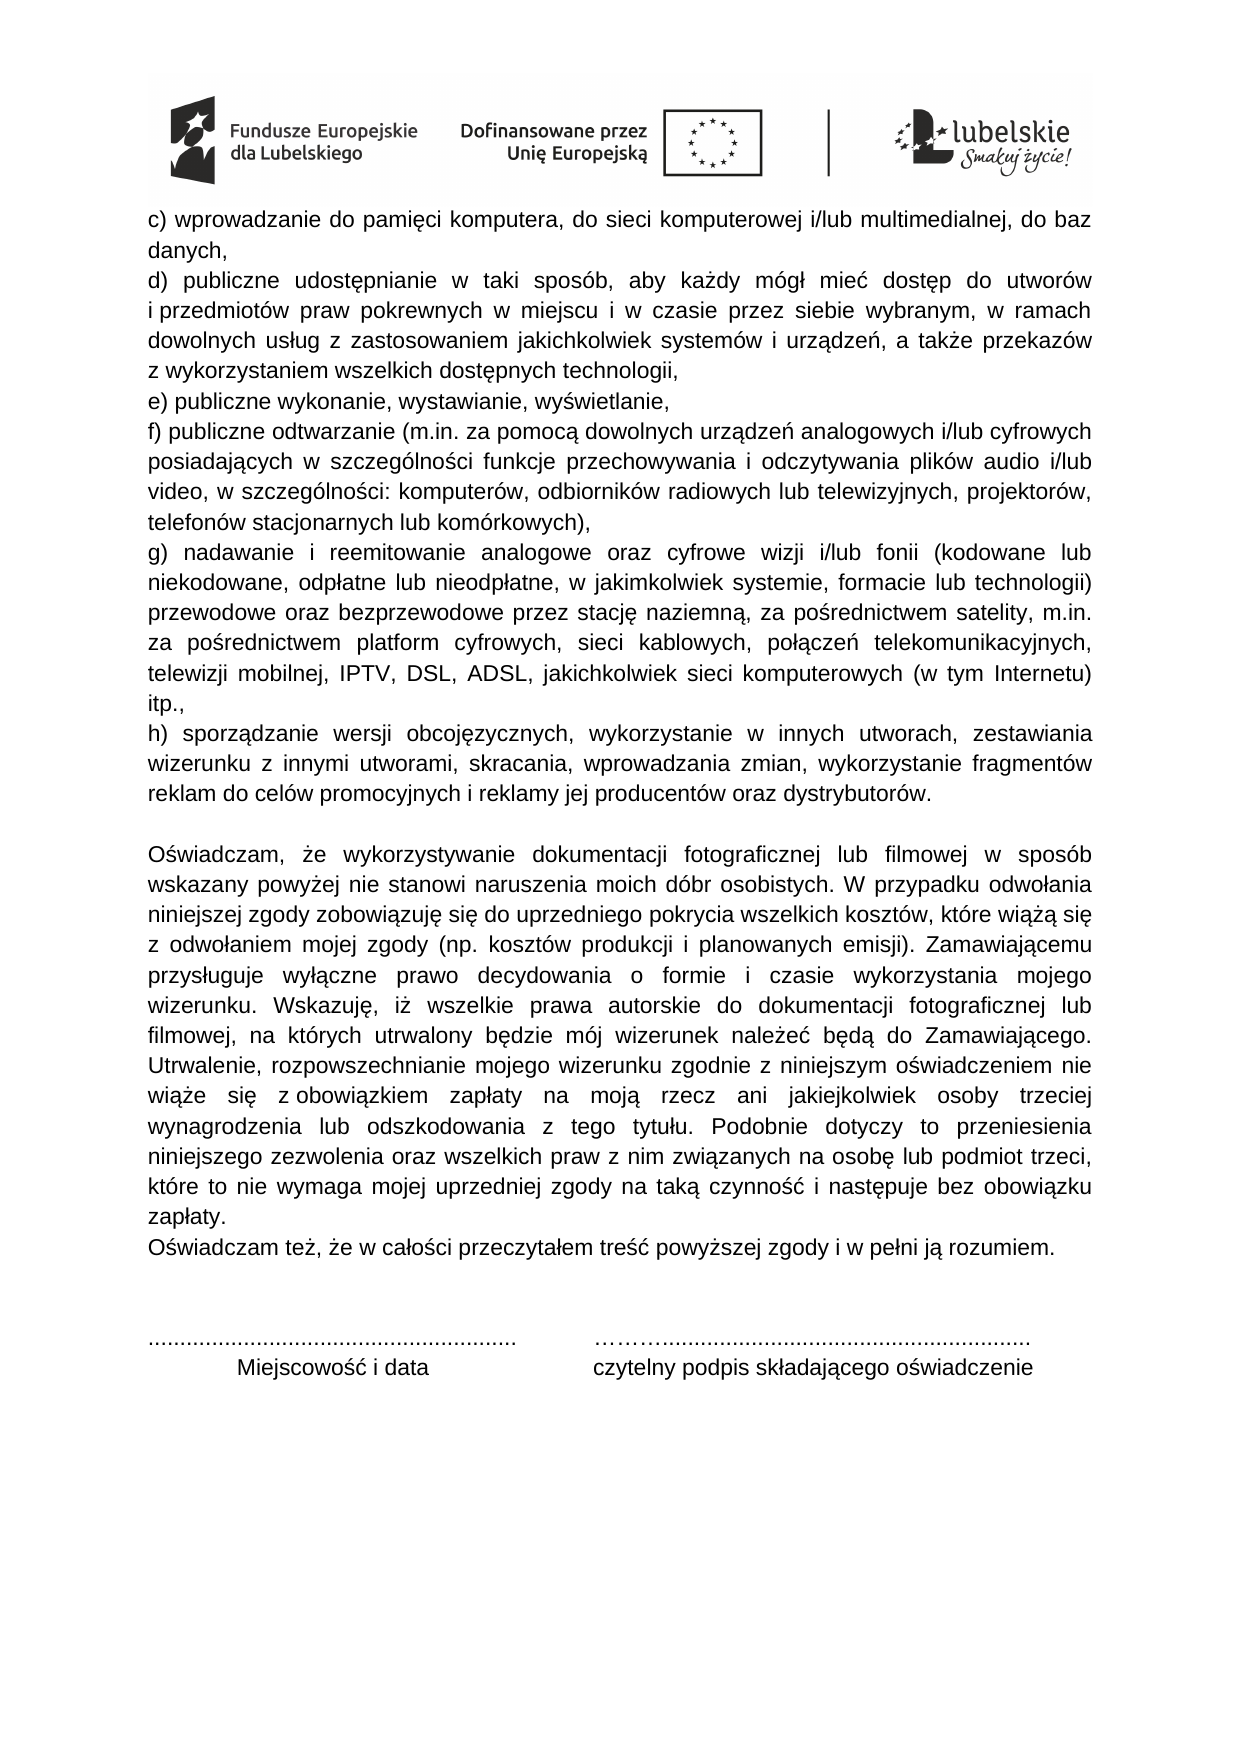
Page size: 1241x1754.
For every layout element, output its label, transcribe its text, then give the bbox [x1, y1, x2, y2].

text Oświadczam, że wykorzystywanie dokumentacji fotograficznej lub filmowej w sposób wskazany powyżej nie stanowi naruszenia moich dóbr osobistych. W przypadku odwołania niniejszej zgody zobowiązuję się do uprzedniego pokrycia wszelkich kosztów, które wiążą się z odwołaniem mojej zgody (np. kosztów produkcji i planowanych emisji). Zamawiającemu przysługuje wyłączne prawo decydowania o formie i czasie wykorzystania mojego wizerunku. Wskazuję, iż wszelkie prawa autorskie do dokumentacji fotograficznej lub filmowej, na których utrwalony będzie mój wizerunek należeć będą do Zamawiającego. Utrwalenie, rozpowszechnianie mojego wizerunku zgodnie z niniejszym oświadczeniem nie wiąże się z obowiązkiem zapłaty na moją rzecz ani jakiejkolwiek osoby trzeciej wynagrodzenia lub odszkodowania z tego tytułu. Podobnie dotyczy to przeniesienia niniejszego zezwolenia oraz wszelkich praw z nim związanych na osobę lub podmiot trzeci, które to nie wymaga mojej uprzedniej zgody na taką czynność i następuje bez obowiązku zapłaty. [148, 841, 1093, 1230]
text Miejscowość i data czytelny podpis składającego oświadczenie [148, 1354, 1093, 1381]
text Oświadczam też, że w całości przeczytałem treść powyższej zgody i w pełni ją rozumiem. [148, 1233, 1093, 1260]
text e) publiczne wykonanie, wystawianie, wyświetlanie, [148, 388, 1093, 414]
text h) sporządzanie wersji obcojęzycznych, wykorzystanie w innych utworach, zestawiania wizerunku z innymi utworami, skracania, wprowadzania zmian, wykorzystanie fragmentów reklam do celów promocyjnych i reklamy jej producentów oraz dystrybutorów. [148, 720, 1093, 807]
text .......................................................... ……….......................................................... [148, 1324, 1093, 1351]
text g) nadawanie i reemitowanie analogowe oraz cyfrowe wizji i/lub fonii (kodowane lub niekodowane, odpłatne lub nieodpłatne, w jakimkolwiek systemie, formacie lub technologii) przewodowe oraz bezprzewodowe przez stację naziemną, za pośrednictwem satelity, m.in. za pośrednictwem platform cyfrowych, sieci kablowych, połączeń telekomunikacyjnych, telewizji mobilnej, IPTV, DSL, ADSL, jakichkolwiek sieci komputerowych (w tym Internetu) itp., [148, 539, 1093, 716]
text d) publiczne udostępnianie w taki sposób, aby każdy mógł mieć dostęp do utworów i przedmiotów praw pokrewnych w miejscu i w czasie przez siebie wybranym, w ramach dowolnych usług z zastosowaniem jakichkolwiek systemów i urządzeń, a także przekazów z wykorzystaniem wszelkich dostępnych technologii, [148, 267, 1093, 384]
text c) wprowadzanie do pamięci komputera, do sieci komputerowej i/lub multimedialnej, do baz danych, [148, 207, 1093, 263]
text f) publiczne odtwarzanie (m.in. za pomocą dowolnych urządzeń analogowych i/lub cyfrowych posiadających w szczególności funkcje przechowywania i odczytywania plików audio i/lub video, w szczególności: komputerów, odbiorników radiowych lub telewizyjnych, projektorów, telefonów stacjonarnych lub komórkowych), [148, 418, 1093, 535]
picture [147, 73, 1093, 207]
